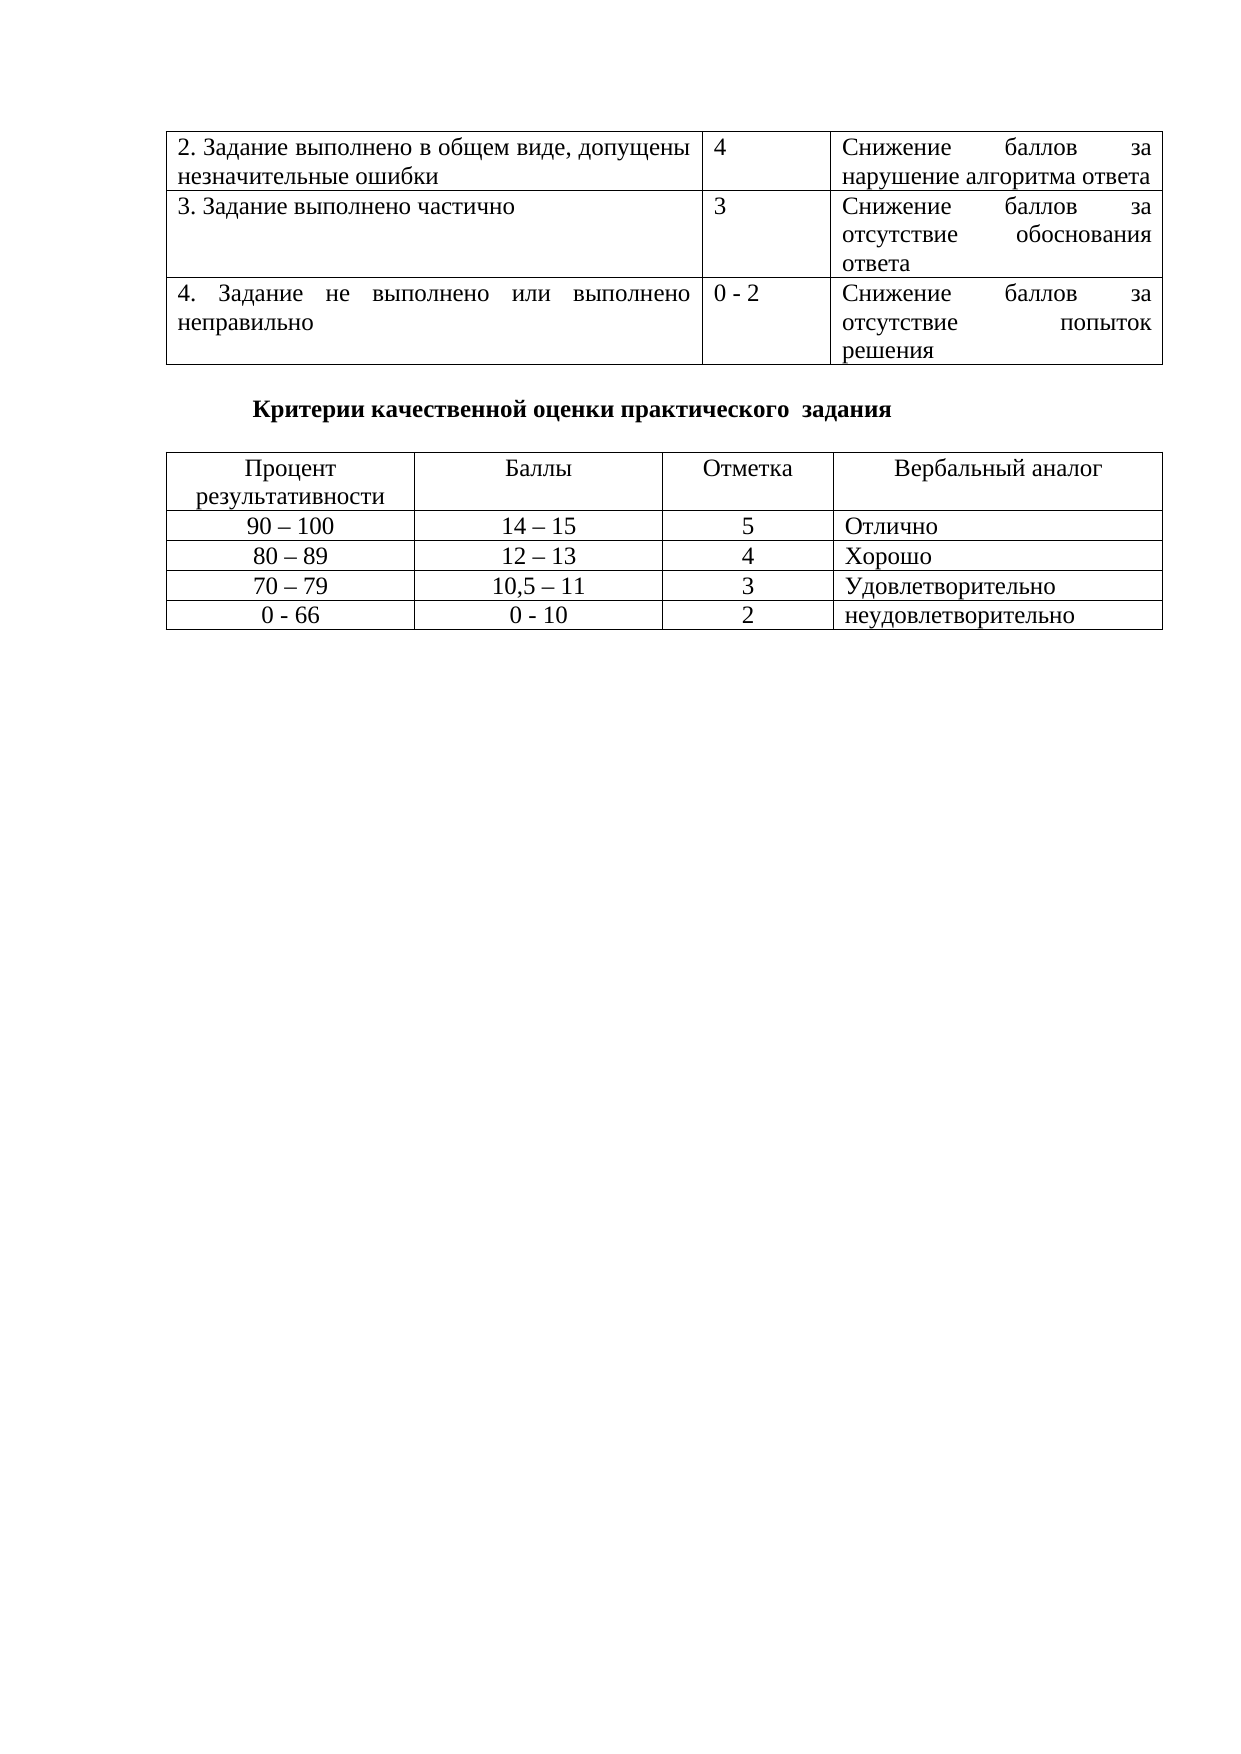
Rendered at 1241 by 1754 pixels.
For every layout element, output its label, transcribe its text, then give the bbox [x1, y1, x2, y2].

table_header Баллы [415, 453, 662, 510]
table_cell Снижение баллов за отсутствие обоснования ответа [831, 191, 1162, 277]
table_cell 4. Задание не выполнено или выполнено неправильно [167, 278, 702, 364]
table_cell 2 [663, 601, 833, 629]
table_cell 80 – 89 [167, 541, 414, 570]
table_cell неудовлетворительно [834, 601, 1162, 629]
table_cell 4 [703, 132, 830, 190]
table_cell 0 - 2 [703, 278, 830, 364]
table_cell Снижение баллов за нарушение алгоритма ответа [831, 132, 1162, 190]
table_header Процент результативности [167, 453, 414, 510]
table_cell 0 - 66 [167, 601, 414, 629]
table_cell 5 [663, 511, 833, 540]
table_cell 12 – 13 [415, 541, 662, 570]
table_cell 3 [703, 191, 830, 277]
table_cell 0 - 10 [415, 601, 662, 629]
list Критерии качественной оценки практического задания [252, 394, 1152, 423]
table_header Отметка [663, 453, 833, 510]
table_cell 2. Задание выполнено в общем виде, допущены незначительные ошибки [167, 132, 702, 190]
table_cell 10,5 – 11 [415, 571, 662, 599]
table_header Вербальный аналог [834, 453, 1162, 510]
table_cell Хорошо [834, 541, 1162, 570]
table_cell 90 – 100 [167, 511, 414, 540]
table_cell 3 [663, 571, 833, 599]
table_cell 3. Задание выполнено частично [167, 191, 702, 277]
table_cell Отлично [834, 511, 1162, 540]
table_cell 70 – 79 [167, 571, 414, 599]
table_cell Удовлетворительно [834, 571, 1162, 599]
table_cell 4 [663, 541, 833, 570]
table_cell Снижение баллов за отсутствие попыток решения [831, 278, 1162, 364]
table_cell 14 – 15 [415, 511, 662, 540]
